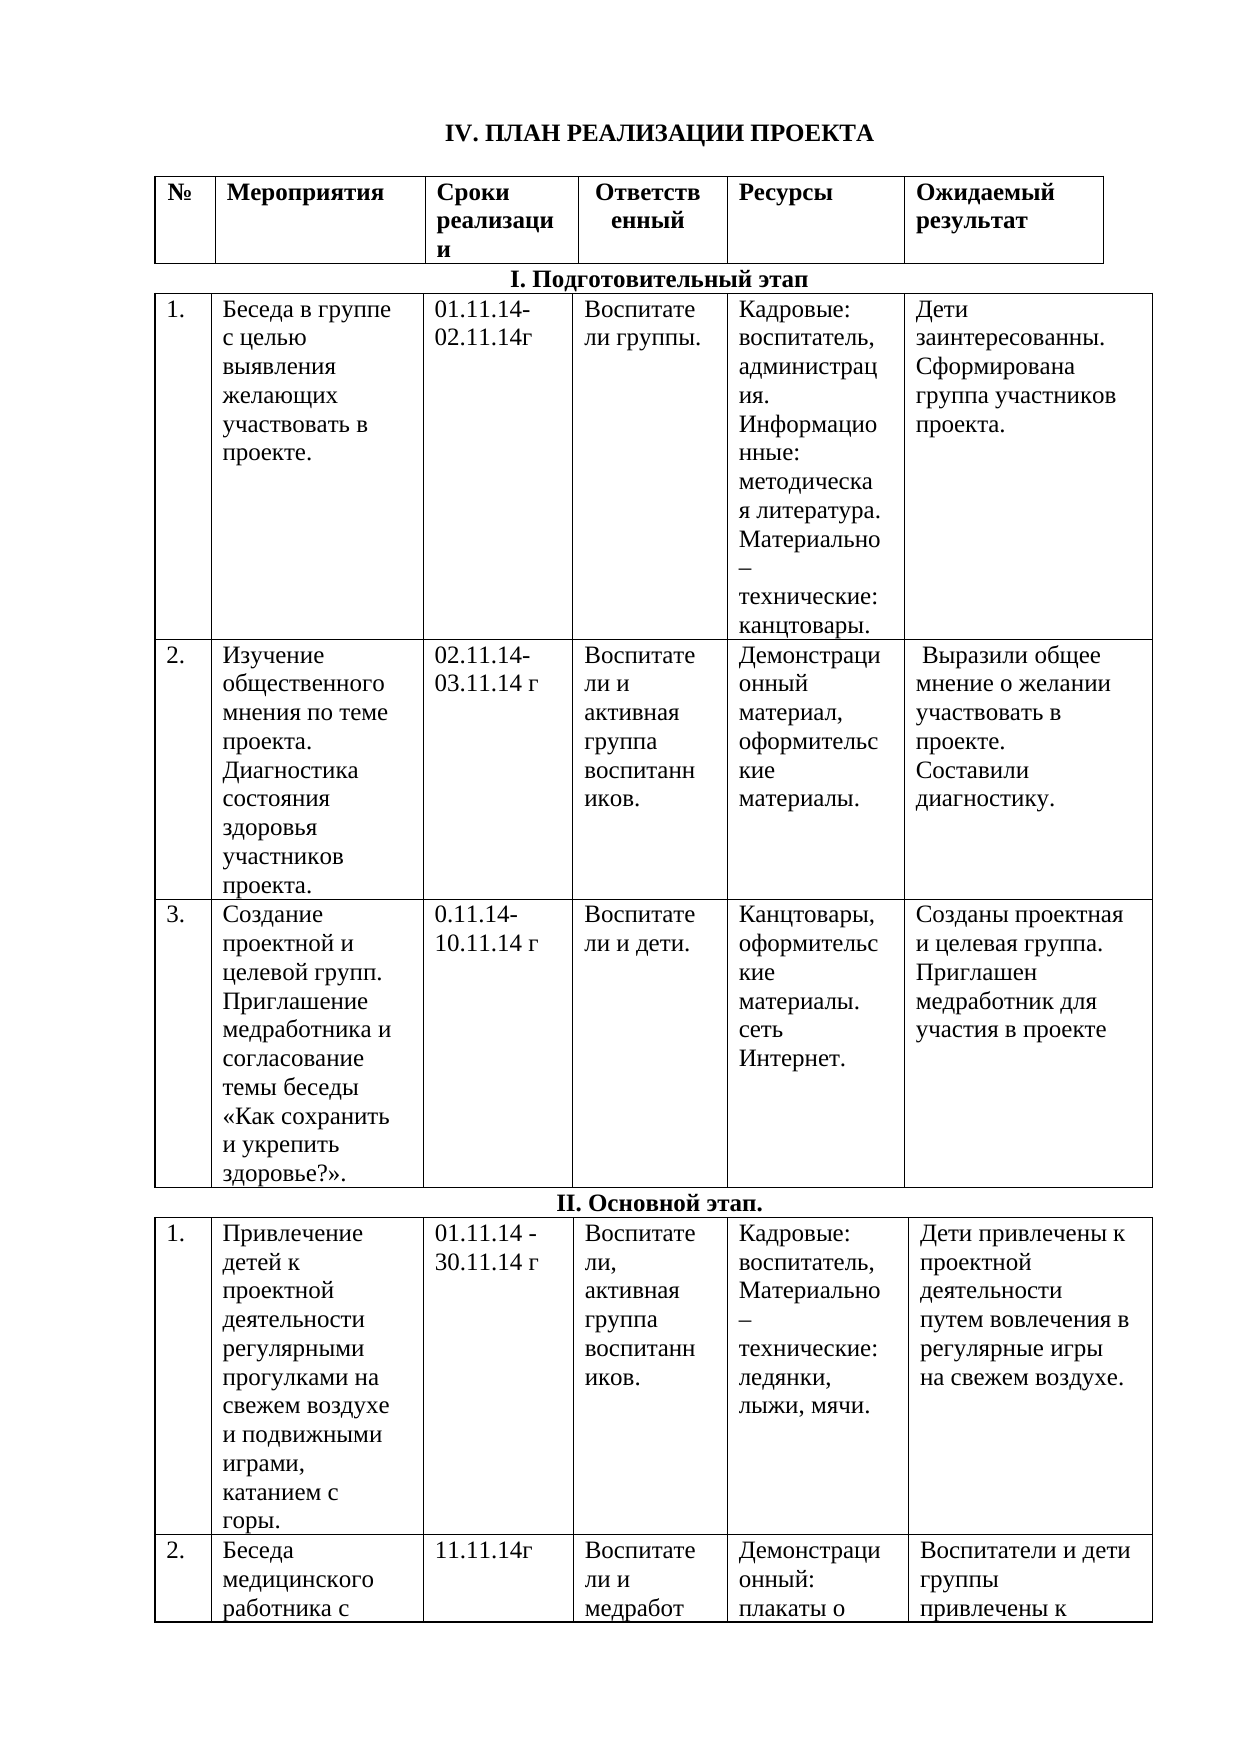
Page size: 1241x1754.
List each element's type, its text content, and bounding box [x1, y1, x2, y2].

table_cell 11.11.14г [424, 1535, 573, 1621]
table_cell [909, 1535, 1152, 1621]
table_cell Создание проектной и целевой групп. Приглашение медработника и согласование темы беседы «Как сохранить и укрепить здоровье?». [212, 900, 423, 1187]
table_header Мероприятия [216, 177, 425, 263]
table_cell 02.11.14-03.11.14 г [424, 640, 572, 898]
table_header Беседа в группе с целью выявления желающих участвовать в проекте. [212, 294, 423, 639]
table_cell 2. [156, 1535, 211, 1621]
table_header Ожидаемый результат [905, 177, 1103, 263]
table_header Сроки реализации [426, 177, 578, 263]
table_header 1. [156, 1218, 211, 1534]
table_cell Созданы проектная и целевая группа. Приглашен медработник для участия в проекте [905, 900, 1152, 1187]
table_cell Воспитатели и дети. [573, 900, 727, 1187]
table_cell Демонстрационный материал, оформительс кие материалы. [728, 640, 904, 898]
table_cell Канцтовары, оформительс кие материалы. сеть Интернет. [728, 900, 904, 1187]
table_header Ресурсы [728, 177, 904, 263]
table_header № [156, 177, 215, 263]
table_header Кадровые: воспитатель, администрация. Информационные: методическая литература. Материально – технические: канцтовары. [728, 294, 904, 639]
table_header 1. [156, 294, 211, 639]
table_header Воспитатели группы. [573, 294, 727, 639]
table_cell 3. [156, 900, 211, 1187]
table_header Кадровые: воспитатель, Материально – технические: ледянки, лыжи, мячи. [728, 1218, 908, 1534]
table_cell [574, 1535, 727, 1621]
text II. Основной этап. [177, 1188, 1141, 1217]
table_header Привлечение детей к проектной деятельности регулярными прогулками на свежем воздухе и подвижными играми, катанием с горы. [212, 1218, 423, 1534]
table_header 01.11.14-02.11.14г [424, 294, 572, 639]
table_header 01.11.14 - 30.11.14 г [424, 1218, 573, 1534]
table_header Дети заинтересованны. Сформирована группа участников проекта. [905, 294, 1152, 639]
table_header Дети привлечены к проектной деятельности путем вовлечения в регулярные игры на свежем воздухе. [909, 1218, 1152, 1534]
table_cell 2. [156, 640, 211, 898]
text I. Подготовительный этап [177, 264, 1141, 293]
table_cell Выразили общее мнение о желании участвовать в проекте. Составили диагностику. [905, 640, 1152, 898]
table_header Воспитатели, активная группа воспитанников. [574, 1218, 727, 1534]
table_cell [728, 1535, 908, 1621]
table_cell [212, 1535, 423, 1621]
text IV. ПЛАН РЕАЛИЗАЦИИ ПРОЕКТА [177, 118, 1141, 147]
table_cell Воспитатели и активная группа воспитанников. [573, 640, 727, 898]
table_cell Изучение общественного мнения по теме проекта. Диагностика состояния здоровья участников проекта. [212, 640, 423, 898]
table_cell 0.11.14-10.11.14 г [424, 900, 572, 1187]
table_header Ответственный [579, 177, 727, 263]
